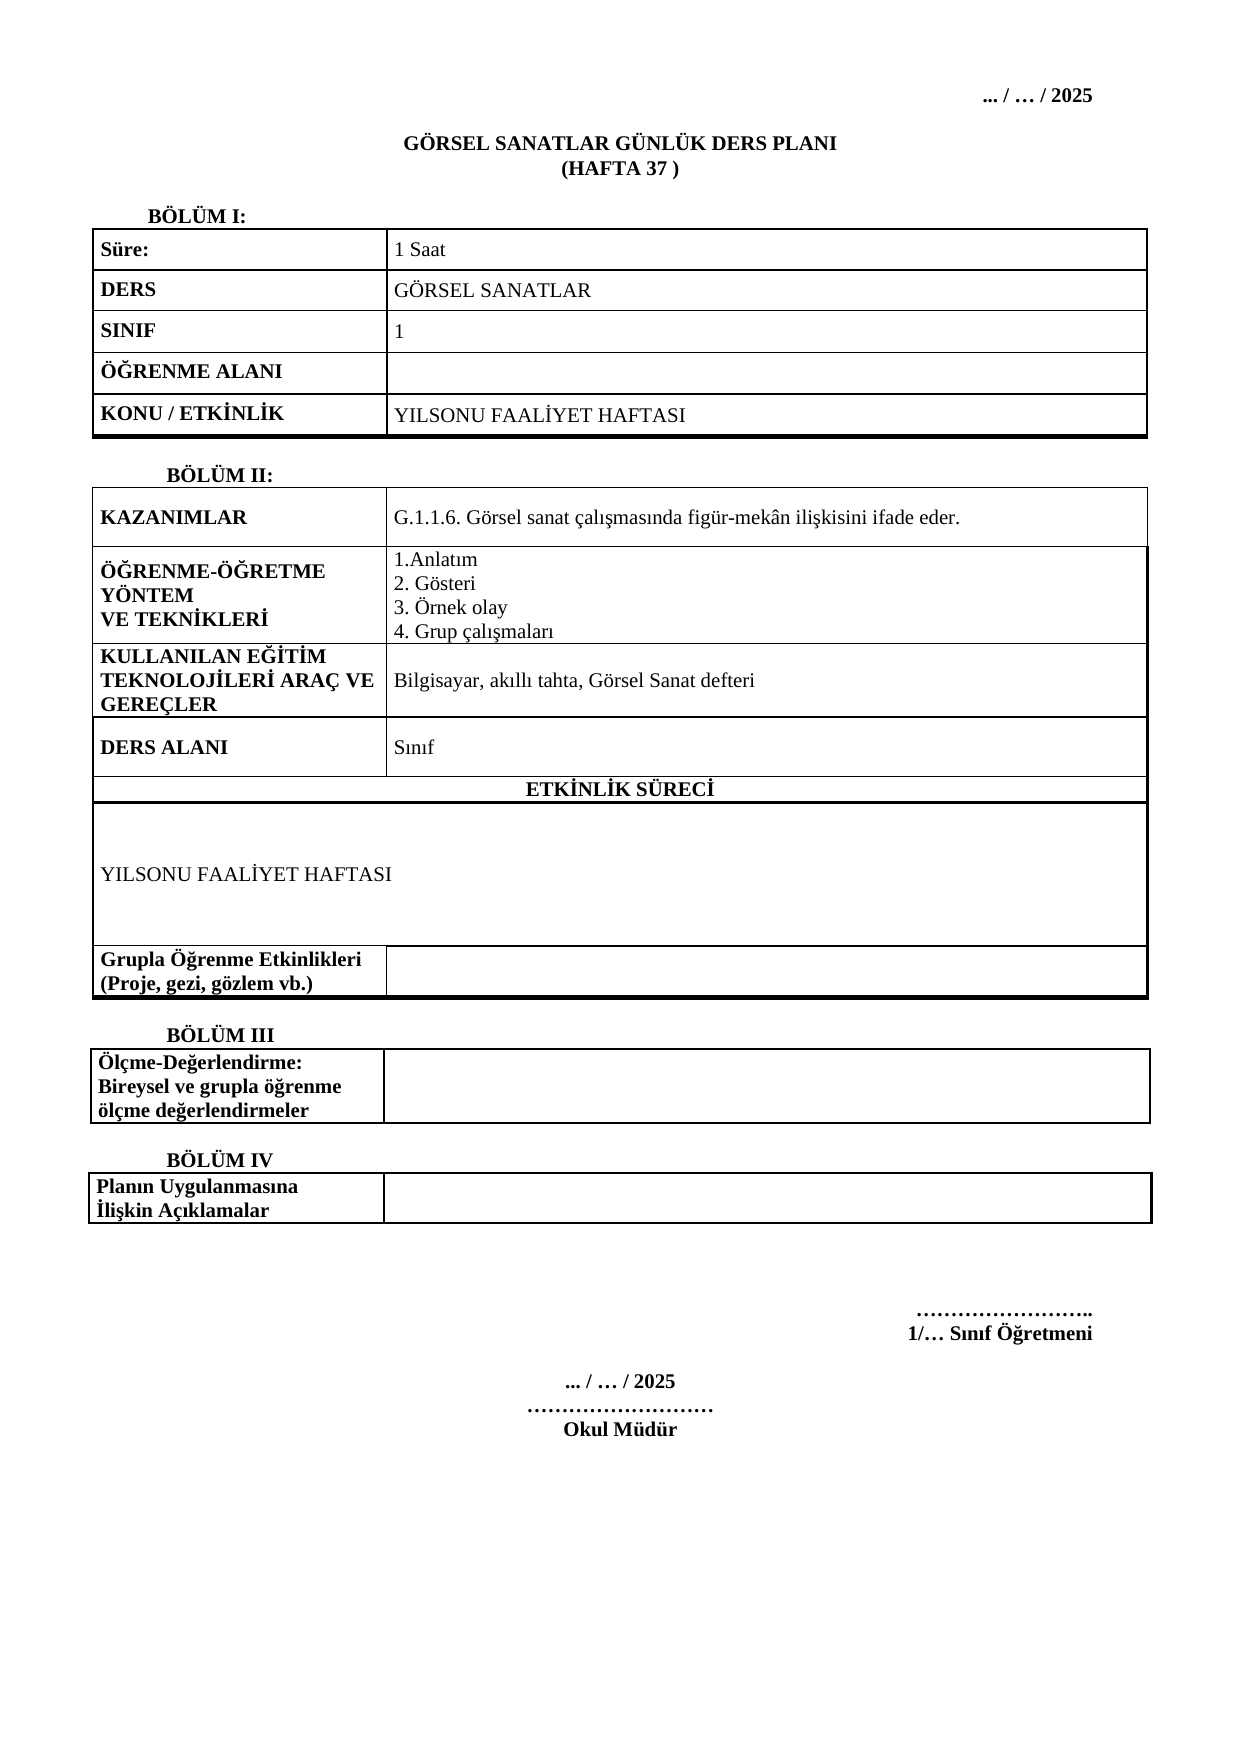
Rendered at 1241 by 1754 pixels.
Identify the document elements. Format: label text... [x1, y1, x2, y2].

table_cell DERS ALANI [94, 718, 386, 776]
table_cell Bilgisayar, akıllı tahta, Görsel Sanat defteri [387, 644, 1146, 716]
table_header G.1.1.6. Görsel sanat çalışmasında figür-mekân ilişkisini ifade eder. [387, 488, 1147, 546]
table_cell YILSONU FAALİYET HAFTASI [94, 804, 1146, 944]
table_header Planın Uygulanmasına İlişkin Açıklamalar [90, 1174, 383, 1222]
subtitle BÖLÜM IV [148, 1148, 1093, 1172]
table_cell [388, 353, 1146, 393]
table_header Süre: [94, 230, 386, 269]
table_cell ÖĞRENME-ÖĞRETME YÖNTEM VE TEKNİKLERİ [93, 547, 386, 643]
table_cell KULLANILAN EĞİTİM TEKNOLOJİLERİ ARAÇ VE GEREÇLER [93, 644, 386, 716]
table_cell [387, 947, 1146, 995]
table_header KAZANIMLAR [93, 488, 386, 546]
table_cell 1.Anlatım 2. Gösteri 3. Örnek olay 4. Grup çalışmaları [387, 547, 1146, 643]
text GÖRSEL SANATLAR GÜNLÜK DERS PLANI [148, 131, 1093, 155]
table_header 1 Saat [388, 230, 1146, 269]
table_cell GÖRSEL SANATLAR [388, 271, 1146, 310]
table_cell ETKİNLİK SÜRECİ [94, 777, 1146, 801]
table_cell ÖĞRENME ALANI [94, 353, 386, 393]
table_header [385, 1050, 1149, 1122]
text (HAFTA 37 ) [148, 155, 1093, 179]
table_header Ölçme-Değerlendirme: Bireysel ve grupla öğrenme ölçme değerlendirmeler [92, 1050, 383, 1122]
text ... / … / 2025 [148, 83, 1093, 107]
table_cell Grupla Öğrenme Etkinlikleri (Proje, gezi, gözlem vb.) [94, 946, 386, 995]
text Okul Müdür [148, 1417, 1093, 1441]
table_cell DERS [94, 271, 386, 310]
table_header [385, 1174, 1150, 1222]
table_cell SINIF [94, 311, 386, 352]
text ……………………… [148, 1393, 1093, 1417]
text 1/… Sınıf Öğretmeni [148, 1321, 1093, 1344]
table_cell KONU / ETKİNLİK [94, 395, 386, 434]
text BÖLÜM II: [148, 463, 1093, 487]
table_cell 1 [388, 311, 1146, 352]
subtitle BÖLÜM III [148, 1023, 1093, 1047]
table_cell YILSONU FAALİYET HAFTASI [388, 395, 1146, 434]
table_cell Sınıf [387, 718, 1146, 776]
text ... / … / 2025 [148, 1369, 1093, 1393]
text BÖLÜM I: [148, 203, 1093, 228]
text …………………….. [148, 1296, 1093, 1321]
